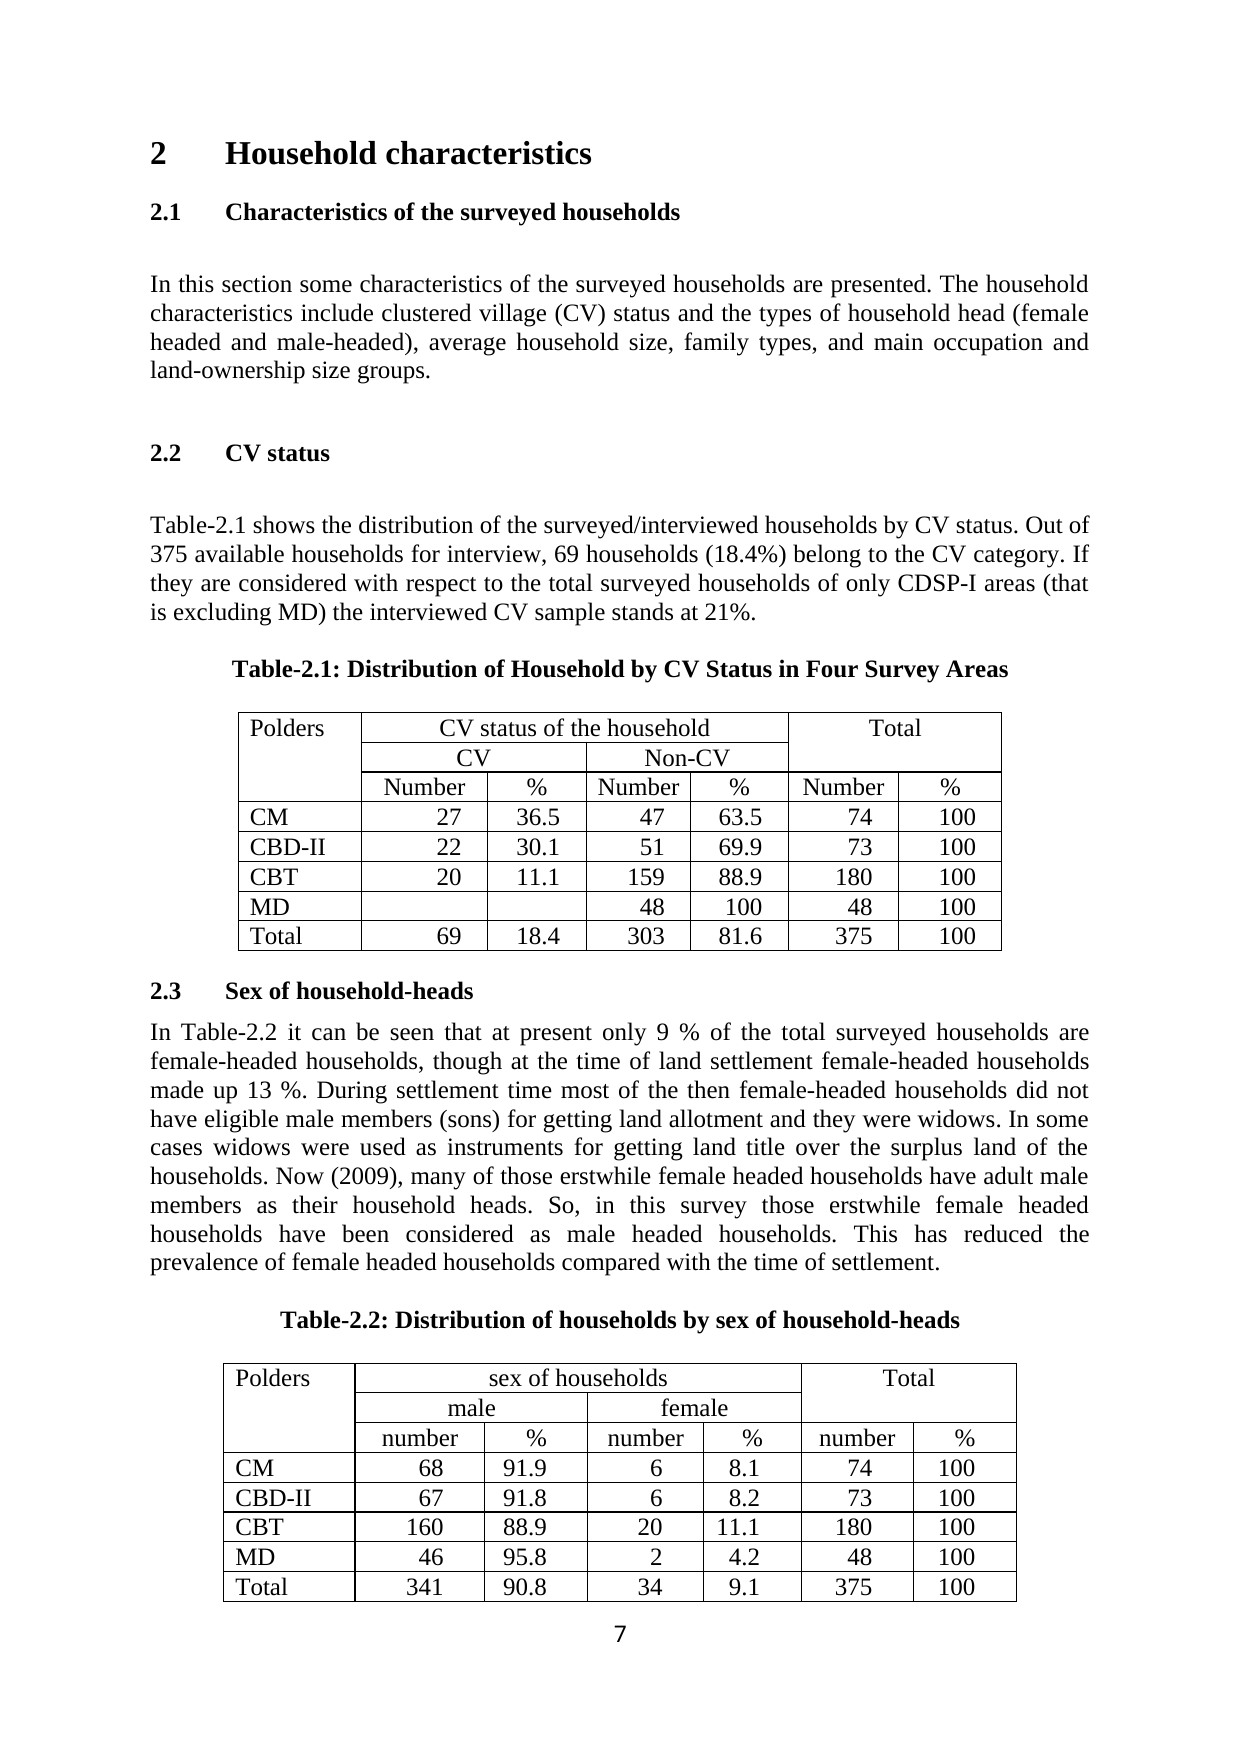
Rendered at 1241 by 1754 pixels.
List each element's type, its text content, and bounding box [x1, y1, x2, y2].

subtitle Characteristics of the surveyed households [150, 197, 1090, 226]
table_cell male [356, 1393, 587, 1422]
table_cell 48 [802, 1542, 913, 1571]
table_cell CM [239, 802, 361, 831]
table_cell CM [224, 1453, 354, 1482]
table_cell [362, 892, 487, 920]
table_cell 48 [587, 892, 690, 920]
table_cell 34 [588, 1572, 703, 1601]
table_header sex of households [356, 1364, 801, 1392]
text Table-2.2: Distribution of households by sex of household-heads [150, 1305, 1090, 1334]
table_cell 22 [362, 832, 487, 861]
table_cell 69.9 [691, 832, 788, 861]
table_cell 9.1 [704, 1572, 801, 1601]
table_cell number [802, 1423, 913, 1452]
table_cell CBD-II [239, 832, 361, 861]
table_cell 180 [802, 1513, 913, 1541]
table_cell CV [362, 743, 586, 771]
table_cell % [485, 1423, 587, 1452]
table_cell Total [239, 921, 361, 950]
table_cell % [691, 773, 788, 801]
table_cell 47 [587, 802, 690, 831]
table_cell [488, 892, 586, 920]
table_cell 375 [789, 921, 898, 950]
table_cell number [588, 1423, 703, 1452]
table_cell 100 [899, 862, 1001, 891]
text Table-2.1 shows the distribution of the surveyed/interviewed households by CV status. Out of 375 available households for interview, 69 households (18.4%) belong to the CV category. If they are considered with respect to the total surveyed households of only CDSP-I areas (that is excluding MD) the interviewed CV sample stands at 21%. [150, 511, 1090, 626]
table_cell % [488, 773, 586, 801]
subtitle Household characteristics [150, 133, 1090, 172]
table_cell 48 [789, 892, 898, 920]
table_cell 159 [587, 862, 690, 891]
table_cell 68 [356, 1453, 484, 1482]
table_header Polders [239, 713, 361, 801]
table_cell Number [362, 773, 487, 801]
text Table-2.1: Distribution of Household by CV Status in Four Survey Areas [150, 654, 1090, 683]
table_cell 36.5 [488, 802, 586, 831]
table_header CV status of the household [362, 713, 788, 742]
table_cell 6 [588, 1483, 703, 1511]
table_cell 63.5 [691, 802, 788, 831]
text In this section some characteristics of the surveyed households are presented. The household characteristics include clustered village (CV) status and the types of household head (female headed and male-headed), average household size, family types, and main occupation and land-ownership size groups. [150, 269, 1090, 384]
table_header Total [802, 1364, 1016, 1422]
table_cell CBT [239, 862, 361, 891]
table_cell 81.6 [691, 921, 788, 950]
table_cell 20 [588, 1513, 703, 1541]
table_cell % [704, 1423, 801, 1452]
table_cell % [914, 1423, 1016, 1452]
table_cell 100 [914, 1542, 1016, 1571]
table_cell 91.9 [485, 1453, 587, 1482]
table_cell 303 [587, 921, 690, 950]
table_cell 100 [914, 1572, 1016, 1601]
table_cell 51 [587, 832, 690, 861]
subtitle Sex of household-heads [150, 976, 1090, 1005]
subtitle CV status [150, 438, 1090, 467]
table_cell 6 [588, 1453, 703, 1482]
table_cell 160 [356, 1513, 484, 1541]
table_cell MD [224, 1542, 354, 1571]
table_cell 100 [914, 1483, 1016, 1511]
table_cell 95.8 [485, 1542, 587, 1571]
table_cell 180 [789, 862, 898, 891]
table_cell 20 [362, 862, 487, 891]
table_cell 100 [899, 892, 1001, 920]
text In Table-2.2 it can be seen that at present only 9 % of the total surveyed households are female-headed households, though at the time of land settlement female-headed households made up 13 %. During settlement time most of the then female-headed households did not have eligible male members (sons) for getting land allotment and they were widows. In some cases widows were used as instruments for getting land title over the surplus land of the households. Now (2009), many of those erstwhile female headed households have adult male members as their household heads. So, in this survey those erstwhile female headed households have been considered as male headed households. This has reduced the prevalence of female headed households compared with the time of settlement. [150, 1017, 1090, 1276]
table_cell 74 [802, 1453, 913, 1482]
table_cell 67 [356, 1483, 484, 1511]
table_cell female [588, 1393, 801, 1422]
table_cell CBD-II [224, 1483, 354, 1511]
table_cell 100 [914, 1453, 1016, 1482]
table_cell 30.1 [488, 832, 586, 861]
table_cell 88.9 [485, 1513, 587, 1541]
table_cell 18.4 [488, 921, 586, 950]
table_cell 100 [914, 1513, 1016, 1541]
table_cell 100 [899, 832, 1001, 861]
table_cell Total [224, 1572, 354, 1601]
table_header Polders [224, 1364, 354, 1452]
table_cell 11.1 [488, 862, 586, 891]
table_cell 375 [802, 1572, 913, 1601]
table_cell 74 [789, 802, 898, 831]
table_cell 46 [356, 1542, 484, 1571]
table_cell 4.2 [704, 1542, 801, 1571]
table_header Total [789, 713, 1001, 771]
table_cell 91.8 [485, 1483, 587, 1511]
table_cell % [899, 773, 1001, 801]
table_cell 73 [789, 832, 898, 861]
table_cell 2 [588, 1542, 703, 1571]
table_cell CBT [224, 1513, 354, 1541]
table_cell 90.8 [485, 1572, 587, 1601]
table_cell 27 [362, 802, 487, 831]
table_cell 8.1 [704, 1453, 801, 1482]
table_cell 73 [802, 1483, 913, 1511]
table_cell Number [587, 773, 690, 801]
table_cell 11.1 [704, 1513, 801, 1541]
table_cell 8.2 [704, 1483, 801, 1511]
table_cell 100 [899, 921, 1001, 950]
table_cell MD [239, 892, 361, 920]
table_cell number [356, 1423, 484, 1452]
table_cell 341 [356, 1572, 484, 1601]
table_cell 69 [362, 921, 487, 950]
table_cell 100 [899, 802, 1001, 831]
table_cell 88.9 [691, 862, 788, 891]
table_cell 100 [691, 892, 788, 920]
table_cell Non-CV [587, 743, 788, 771]
table_cell Number [789, 773, 898, 801]
